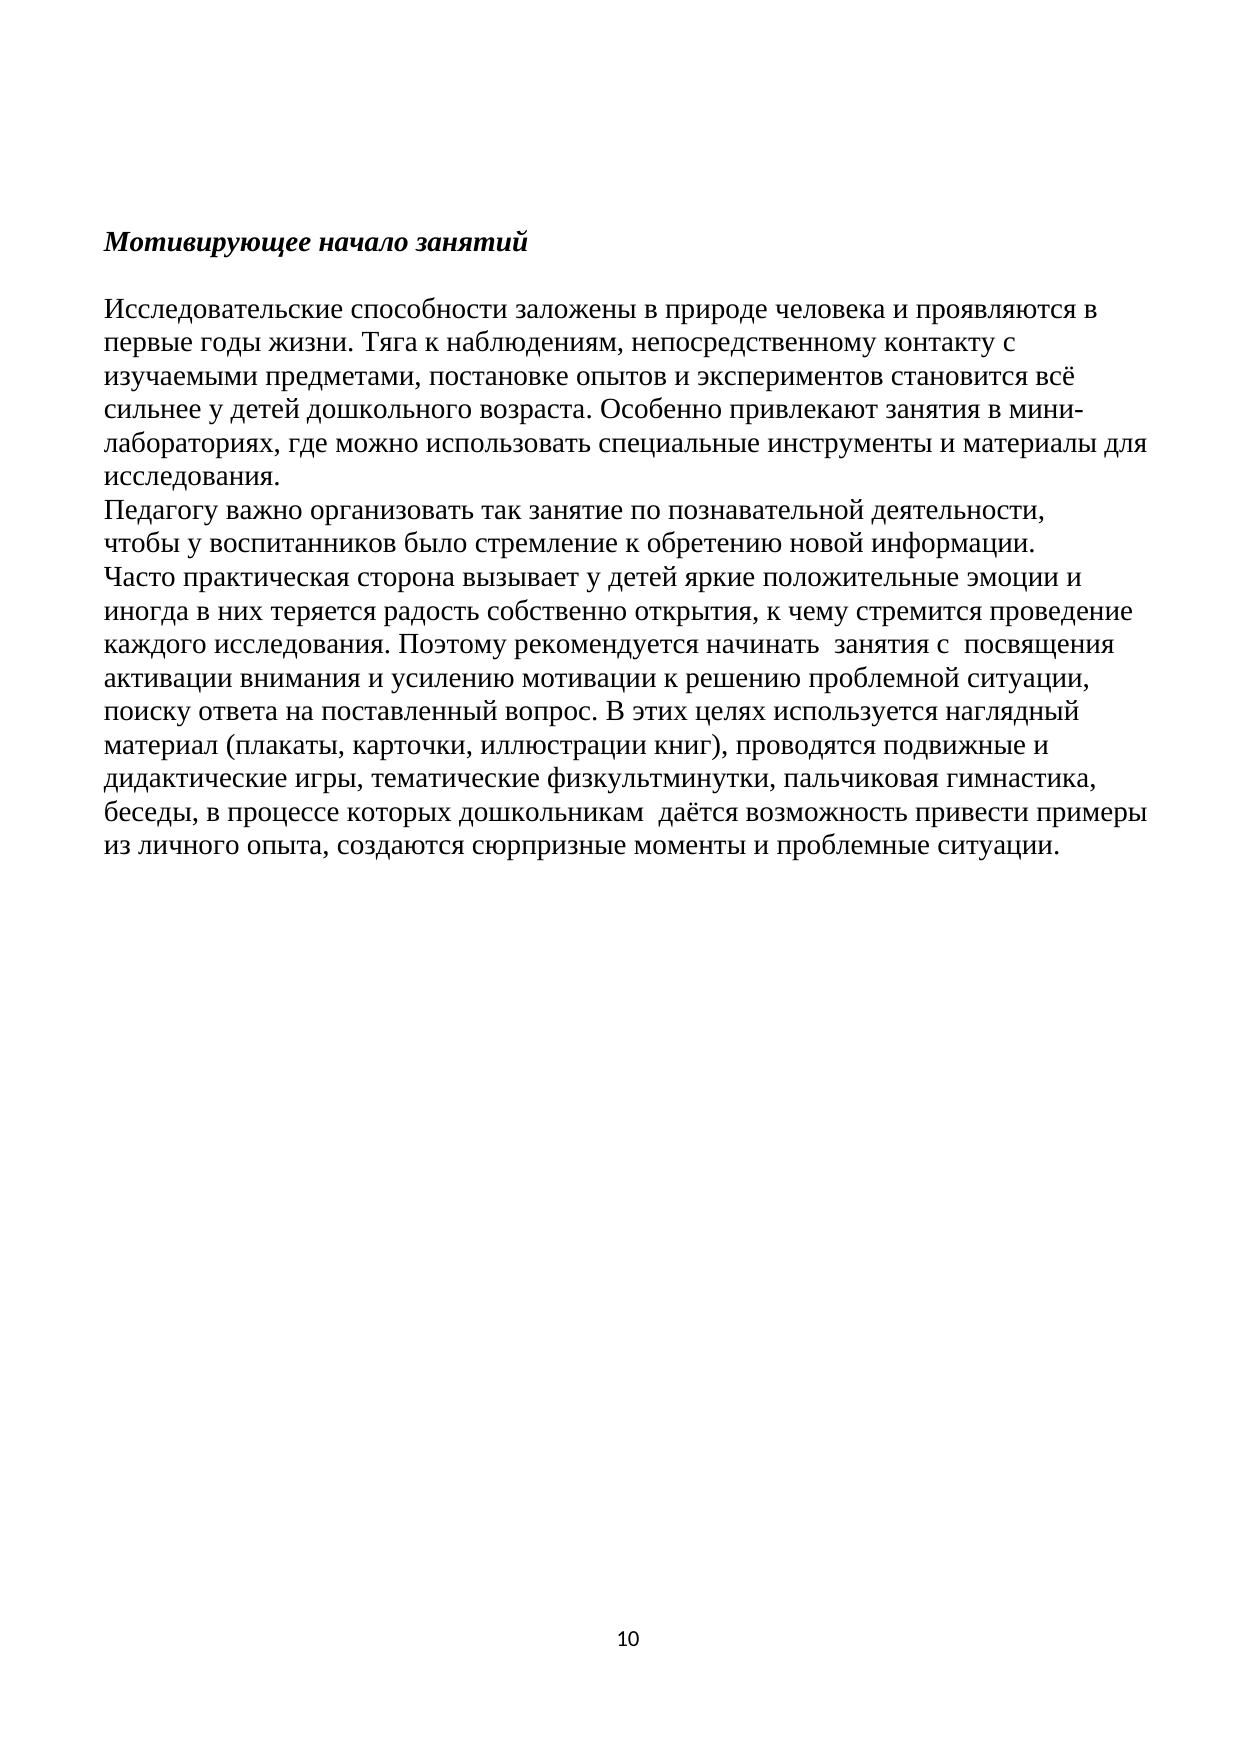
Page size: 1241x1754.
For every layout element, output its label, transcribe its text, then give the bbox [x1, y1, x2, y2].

text чтобы у воспитанников было стремление к обретению новой информации. [103, 526, 1152, 559]
text Часто практическая сторона вызывает у детей яркие положительные эмоции и иногда в них теряется радость собственно открытия, к чему стремится проведение каждого исследования. Поэтому рекомендуется начинать занятия с посвящения активации внимания и усилению мотивации к решению проблемной ситуации, поиску ответа на поставленный вопрос. В этих целях используется наглядный материал (плакаты, карточки, иллюстрации книг), проводятся подвижные и дидактические игры, тематические физкультминутки, пальчиковая гимнастика, беседы, в процессе которых дошкольникам даётся возможность привести примеры из личного опыта, создаются сюрпризные моменты и проблемные ситуации. [103, 559, 1152, 861]
text Педагогу важно организовать так занятие по познавательной деятельности, [103, 492, 1152, 526]
text Мотивирующее начало занятий [59, 224, 1152, 257]
text Исследовательские способности заложены в природе человека и проявляются в первые годы жизни. Тяга к наблюдениям, непосредственному контакту с изучаемыми предметами, постановке опытов и экспериментов становится всё сильнее у детей дошкольного возраста. Особенно привлекают занятия в мини-лабораториях, где можно использовать специальные инструменты и материалы для исследования. [103, 291, 1152, 492]
